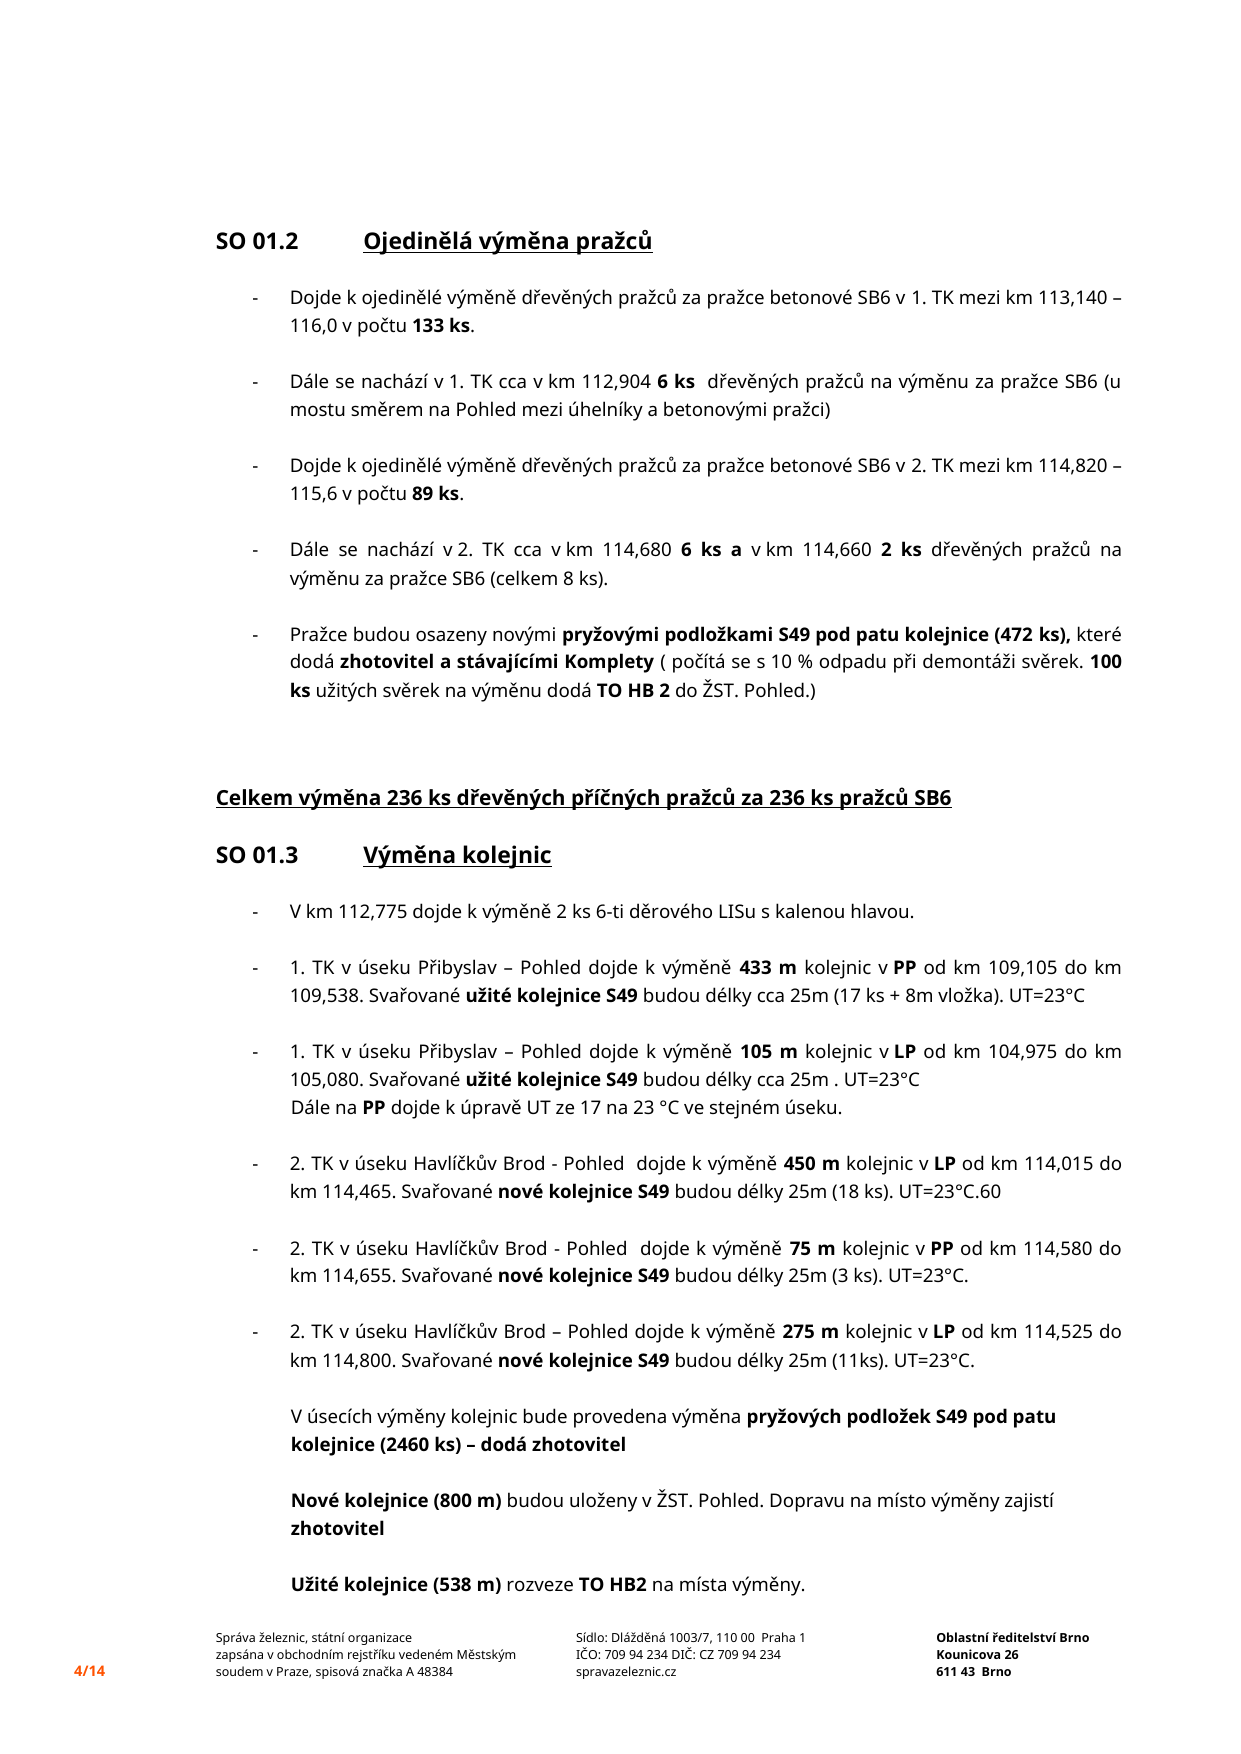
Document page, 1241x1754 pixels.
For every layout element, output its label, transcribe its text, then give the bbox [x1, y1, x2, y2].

list Nové kolejnice (800 m) budou uloženy v ŽST. Pohled. Dopravu na místo výměny zajistí zhotovitel [291, 1487, 1122, 1541]
list 2. TK v úseku Havlíčkův Brod - Pohled dojde k výměně 450 m kolejnic v LP od km 114,015 do km 114,465. Svařované nové kolejnice S49 budou délky 25m (18 ks). UT=23°C.60 [252, 1151, 1122, 1204]
list Dále na PP dojde k úpravě UT ze 17 na 23 °C ve stejném úseku. [291, 1095, 1122, 1120]
list 2. TK v úseku Havlíčkův Brod - Pohled dojde k výměně 75 m kolejnic v PP od km 114,580 do km 114,655. Svařované nové kolejnice S49 budou délky 25m (3 ks). UT=23°C. [252, 1235, 1122, 1288]
list V úsecích výměny kolejnic bude provedena výměna pryžových podložek S49 pod patu kolejnice (2460 ks) – dodá zhotovitel [291, 1403, 1122, 1456]
list V km 112,775 dojde k výměně 2 ks 6-ti děrového LISu s kalenou hlavou. [252, 898, 1122, 924]
list Pražce budou osazeny novými pryžovými podložkami S49 pod patu kolejnice (472 ks), které dodá zhotovitel a stávajícími Komplety ( počítá se s 10 % odpadu při demontáži svěrek. 100 ks užitých svěrek na výměnu dodá TO HB 2 do ŽST. Pohled.) [252, 621, 1122, 702]
list Dojde k ojedinělé výměně dřevěných pražců za pražce betonové SB6 v 2. TK mezi km 114,820 – 115,6 v počtu 89 ks. [252, 453, 1122, 506]
subtitle Ojedinělá výměna pražců [216, 225, 1122, 256]
list 2. TK v úseku Havlíčkův Brod – Pohled dojde k výměně 275 m kolejnic v LP od km 114,525 do km 114,800. Svařované nové kolejnice S49 budou délky 25m (11ks). UT=23°C. [252, 1319, 1122, 1372]
text Celkem výměna 236 ks dřevěných příčných pražců za 236 ks pražců SB6 [216, 783, 1122, 811]
list Dále se nachází v 2. TK cca v km 114,680 6 ks a v km 114,660 2 ks dřevěných pražců na výměnu za pražce SB6 (celkem 8 ks). [252, 537, 1122, 590]
list Užité kolejnice (538 m) rozveze TO HB2 na místa výměny. [291, 1571, 1122, 1597]
list 1. TK v úseku Přibyslav – Pohled dojde k výměně 433 m kolejnic v PP od km 109,105 do km 109,538. Svařované užité kolejnice S49 budou délky cca 25m (17 ks + 8m vložka). UT=23°C [252, 954, 1122, 1008]
subtitle Výměna kolejnic [216, 839, 1122, 870]
list 1. TK v úseku Přibyslav – Pohled dojde k výměně 105 m kolejnic v LP od km 104,975 do km 105,080. Svařované užité kolejnice S49 budou délky cca 25m . UT=23°C [252, 1039, 1122, 1092]
list Dojde k ojedinělé výměně dřevěných pražců za pražce betonové SB6 v 1. TK mezi km 113,140 – 116,0 v počtu 133 ks. [252, 284, 1122, 338]
list Dále se nachází v 1. TK cca v km 112,904 6 ks dřevěných pražců na výměnu za pražce SB6 (u mostu směrem na Pohled mezi úhelníky a betonovými pražci) [252, 369, 1122, 422]
